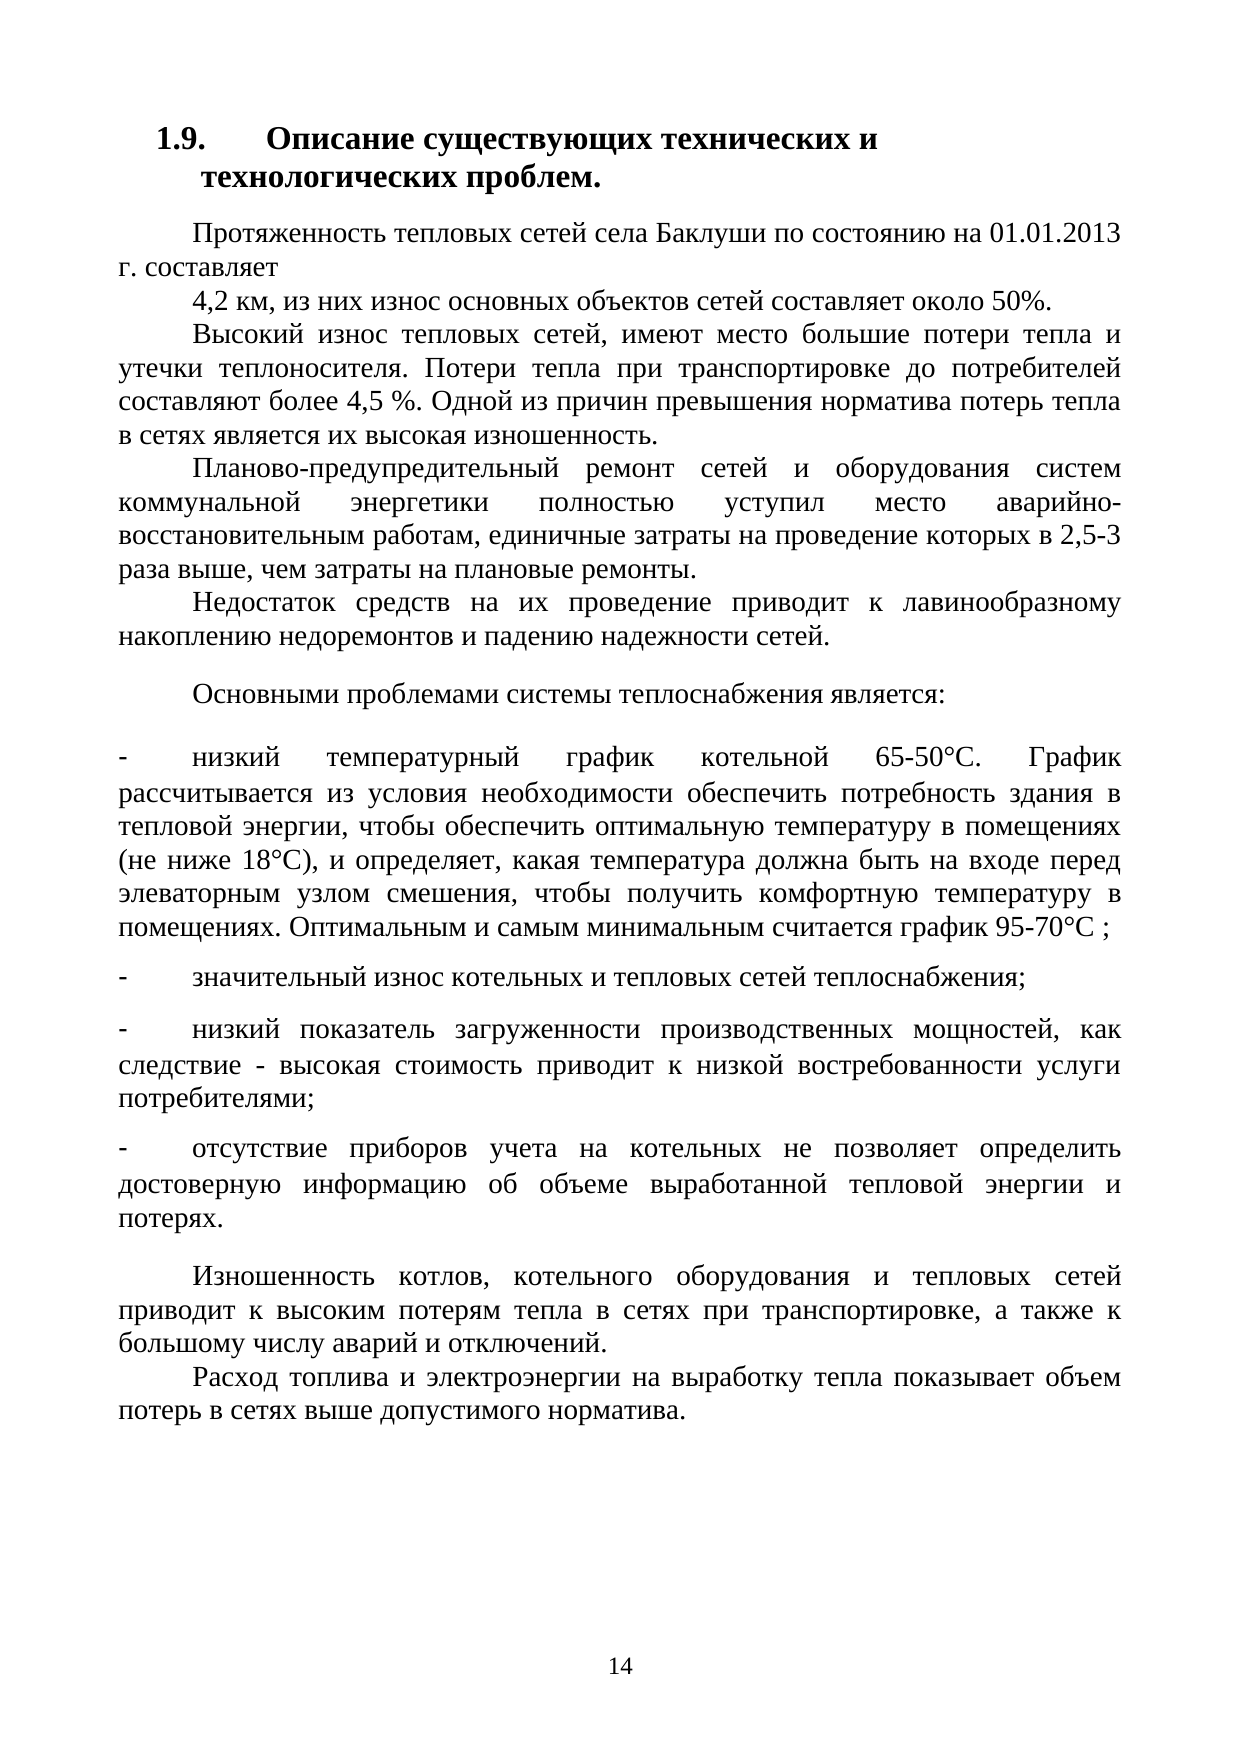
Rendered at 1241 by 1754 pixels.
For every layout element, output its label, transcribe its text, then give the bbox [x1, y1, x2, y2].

text 4,2 км, из них износ основных объектов сетей составляет около 50%. [118, 283, 1122, 316]
text Описание существующих технических и технологических проблем. [156, 118, 1122, 195]
text Планово-предупредительный ремонт сетей и оборудования систем коммунальной энергетики полностью уступил место аварийно-восстановительным работам, единичные затраты на проведение которых в 2,5-3 раза выше, чем затраты на плановые ремонты. [118, 450, 1122, 584]
text Высокий износ тепловых сетей, имеют место большие потери тепла и утечки теплоносителя. Потери тепла при транспортировке до потребителей составляют более 4,5 %. Одной из причин превышения норматива потерь тепла в сетях является их высокая изношенность. [118, 316, 1122, 450]
text Основными проблемами системы теплоснабжения является: [118, 677, 1122, 710]
list низкий температурный график котельной 65-50°С. График рассчитывается из условия необходимости обеспечить потребность здания в тепловой энергии, чтобы обеспечить оптимальную температуру в помещениях (не ниже 18°С), и определяет, какая температура должна быть на входе перед элеваторным узлом смешения, чтобы получить комфортную температуру в помещениях. Оптимальным и самым минимальным считается график 95-70°С ; [118, 735, 1122, 943]
list отсутствие приборов учета на котельных не позволяет определить достоверную информацию об объеме выработанной тепловой энергии и потерях. [118, 1127, 1122, 1233]
text Недостаток средств на их проведение приводит к лавинообразному накоплению недоремонтов и падению надежности сетей. [118, 584, 1122, 652]
text Расход топлива и электроэнергии на выработку тепла показывает объем потерь в сетях выше допустимого норматива. [118, 1359, 1122, 1426]
text Изношенность котлов, котельного оборудования и тепловых сетей приводит к высоким потерям тепла в сетях при транспортировке, а также к большому числу аварий и отключений. [118, 1258, 1122, 1359]
text Протяженность тепловых сетей села Баклуши по состоянию на 01.01.2013 г. составляет [118, 216, 1122, 283]
list низкий показатель загруженности производственных мощностей, как следствие - высокая стоимость приводит к низкой востребованности услуги потребителями; [118, 1007, 1122, 1114]
list значительный износ котельных и тепловых сетей теплоснабжения; [118, 955, 1122, 995]
